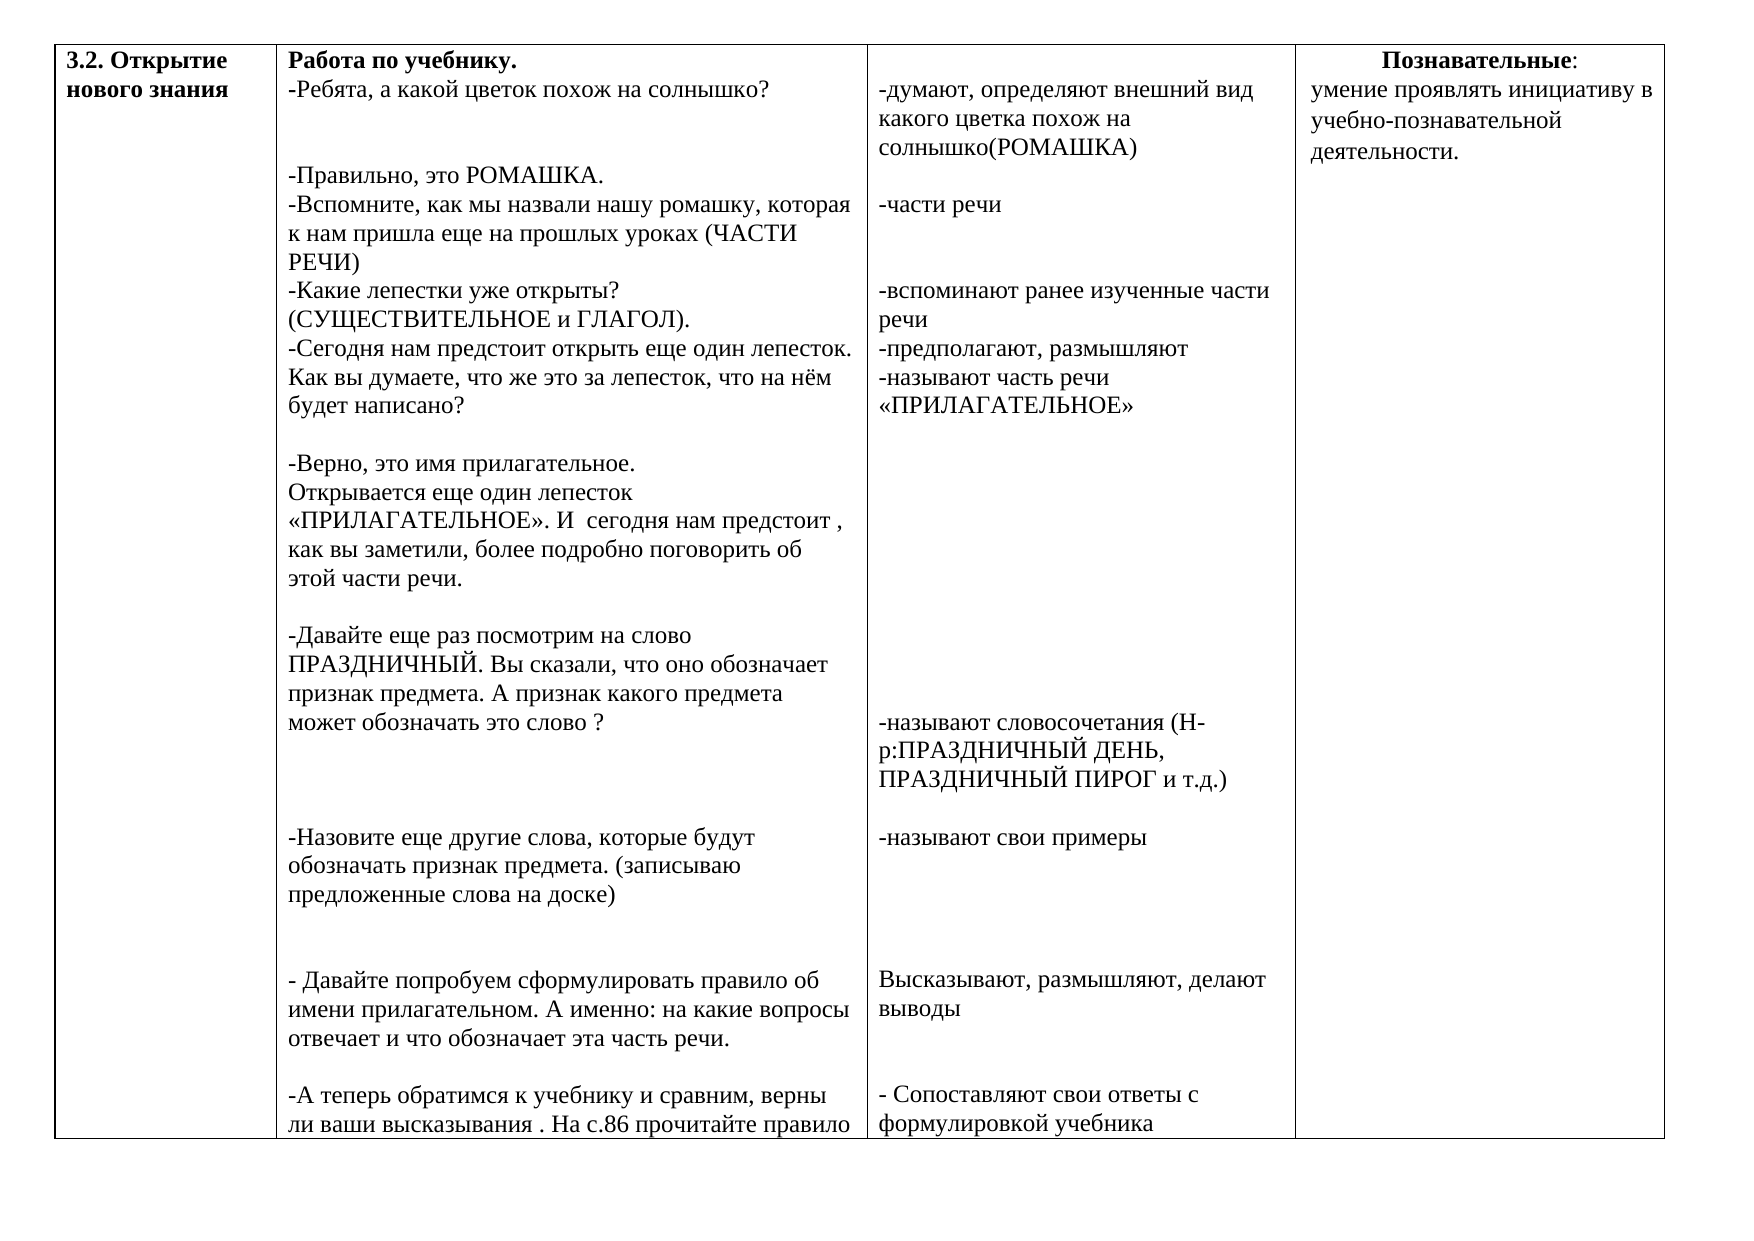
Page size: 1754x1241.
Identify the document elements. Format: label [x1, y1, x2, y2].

table_cell [868, 45, 1295, 1138]
table_cell [56, 45, 276, 1138]
table_cell [277, 45, 867, 1138]
table_cell [1296, 45, 1664, 1138]
